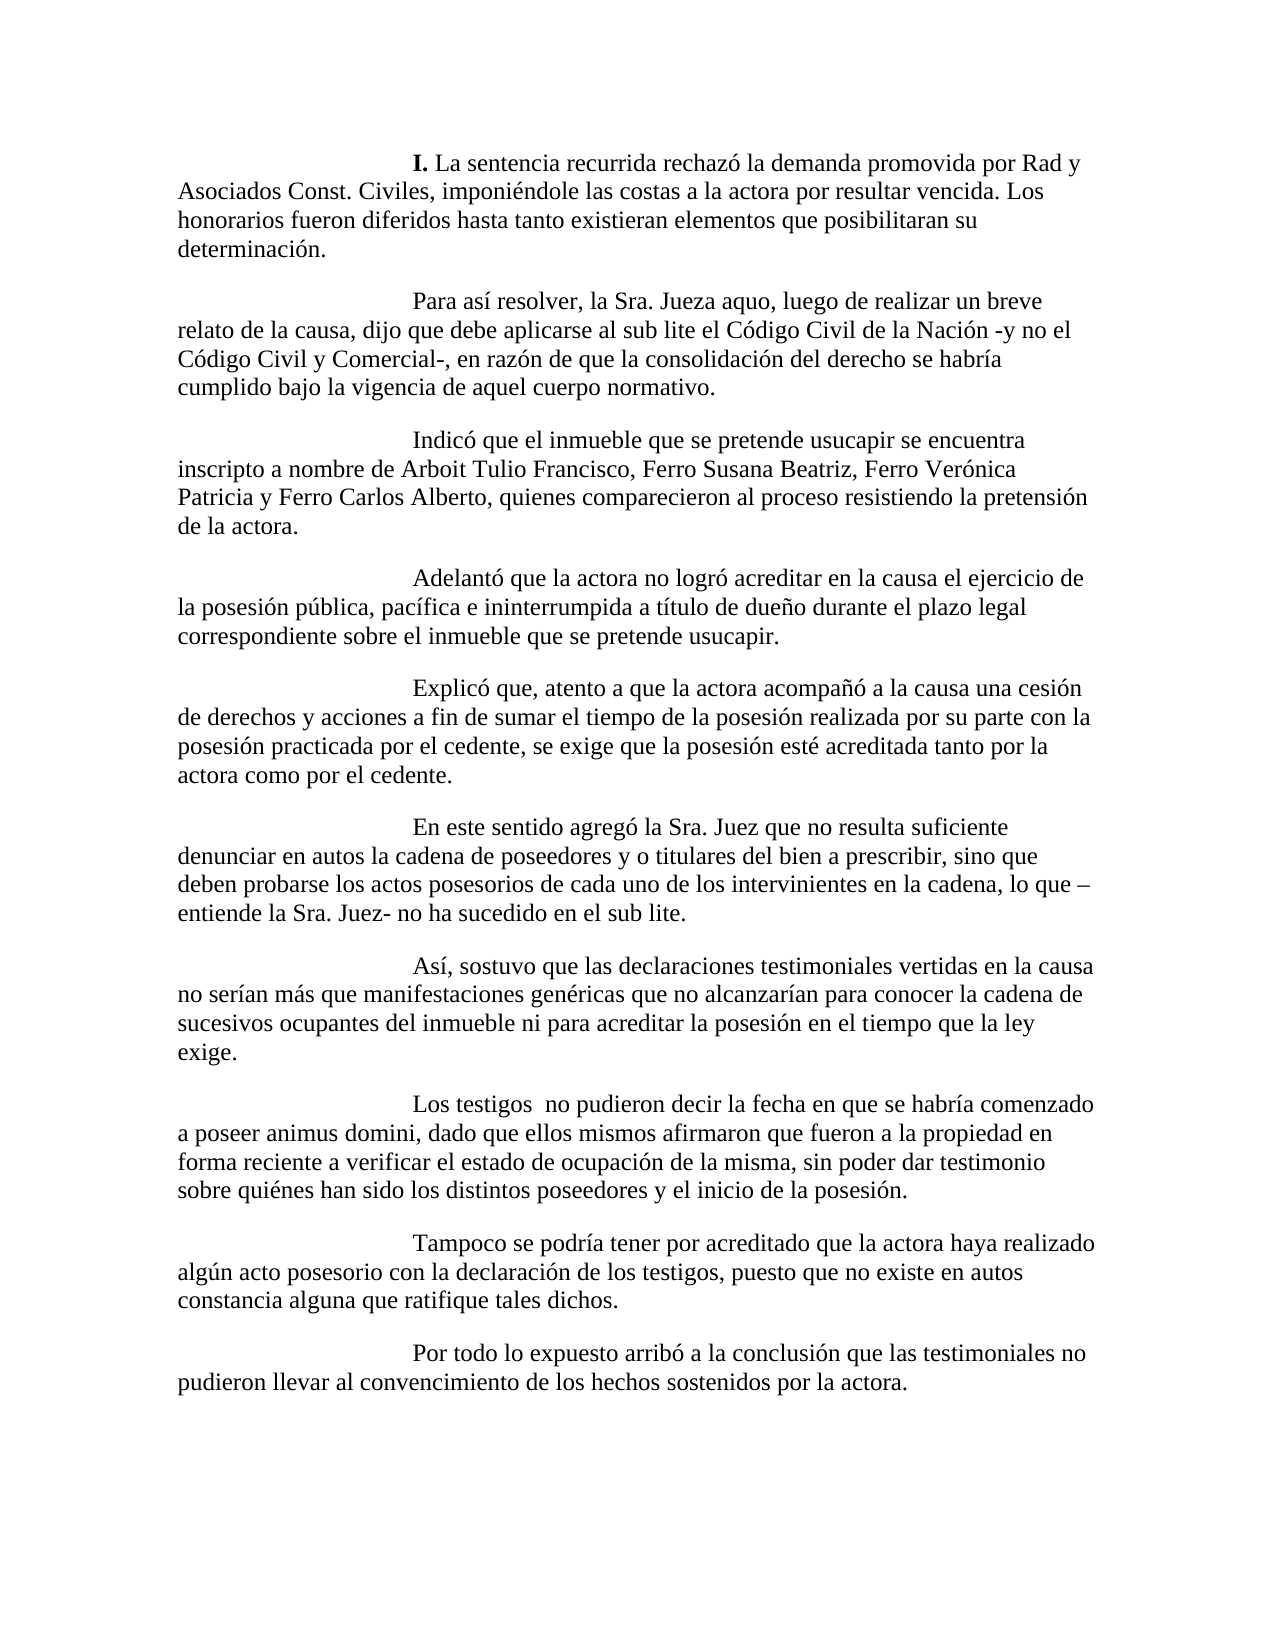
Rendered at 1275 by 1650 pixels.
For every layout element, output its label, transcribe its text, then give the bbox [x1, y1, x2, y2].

text Indicó que el inmueble que se pretende usucapir se encuentra inscripto a nombre de Arboit Tulio Francisco, Ferro Susana Beatriz, Ferro Verónica Patricia y Ferro Carlos Alberto, quienes comparecieron al proceso resistiendo la pretensión de la actora. [177, 425, 1098, 540]
text En este sentido agregó la Sra. Juez que no resulta suficiente denunciar en autos la cadena de poseedores y o titulares del bien a prescribir, sino que deben probarse los actos posesorios de cada uno de los intervinientes en la cadena, lo que –entiende la Sra. Juez- no ha sucedido en el sub lite. [177, 812, 1098, 927]
text Por todo lo expuesto arribó a la conclusión que las testimoniales no pudieron llevar al convencimiento de los hechos sostenidos por la actora. [177, 1338, 1098, 1395]
text Los testigos no pudieron decir la fecha en que se habría comenzado a poseer animus domini, dado que ellos mismos afirmaron que fueron a la propiedad en forma reciente a verificar el estado de ocupación de la misma, sin poder dar testimonio sobre quiénes han sido los distintos poseedores y el inicio de la posesión. [177, 1089, 1098, 1204]
text Así, sostuvo que las declaraciones testimoniales vertidas en la causa no serían más que manifestaciones genéricas que no alcanzarían para conocer la cadena de sucesivos ocupantes del inmueble ni para acreditar la posesión en el tiempo que la ley exige. [177, 951, 1098, 1066]
text I. La sentencia recurrida rechazó la demanda promovida por Rad y Asociados Const. Civiles, imponiéndole las costas a la actora por resultar vencida. Los honorarios fueron diferidos hasta tanto existieran elementos que posibilitaran su determinación. [177, 148, 1098, 263]
text Para así resolver, la Sra. Jueza aquo, luego de realizar un breve relato de la causa, dijo que debe aplicarse al sub lite el Código Civil de la Nación -y no el Código Civil y Comercial-, en razón de que la consolidación del derecho se habría cumplido bajo la vigencia de aquel cuerpo normativo. [177, 286, 1098, 401]
text Tampoco se podría tener por acreditado que la actora haya realizado algún acto posesorio con la declaración de los testigos, puesto que no existe en autos constancia alguna que ratifique tales dichos. [177, 1228, 1098, 1314]
text Explicó que, atento a que la actora acompañó a la causa una cesión de derechos y acciones a fin de sumar el tiempo de la posesión realizada por su parte con la posesión practicada por el cedente, se exige que la posesión esté acreditada tanto por la actora como por el cedente. [177, 673, 1098, 788]
text Adelantó que la actora no logró acreditar en la causa el ejercicio de la posesión pública, pacífica e ininterrumpida a título de dueño durante el plazo legal correspondiente sobre el inmueble que se pretende usucapir. [177, 563, 1098, 650]
